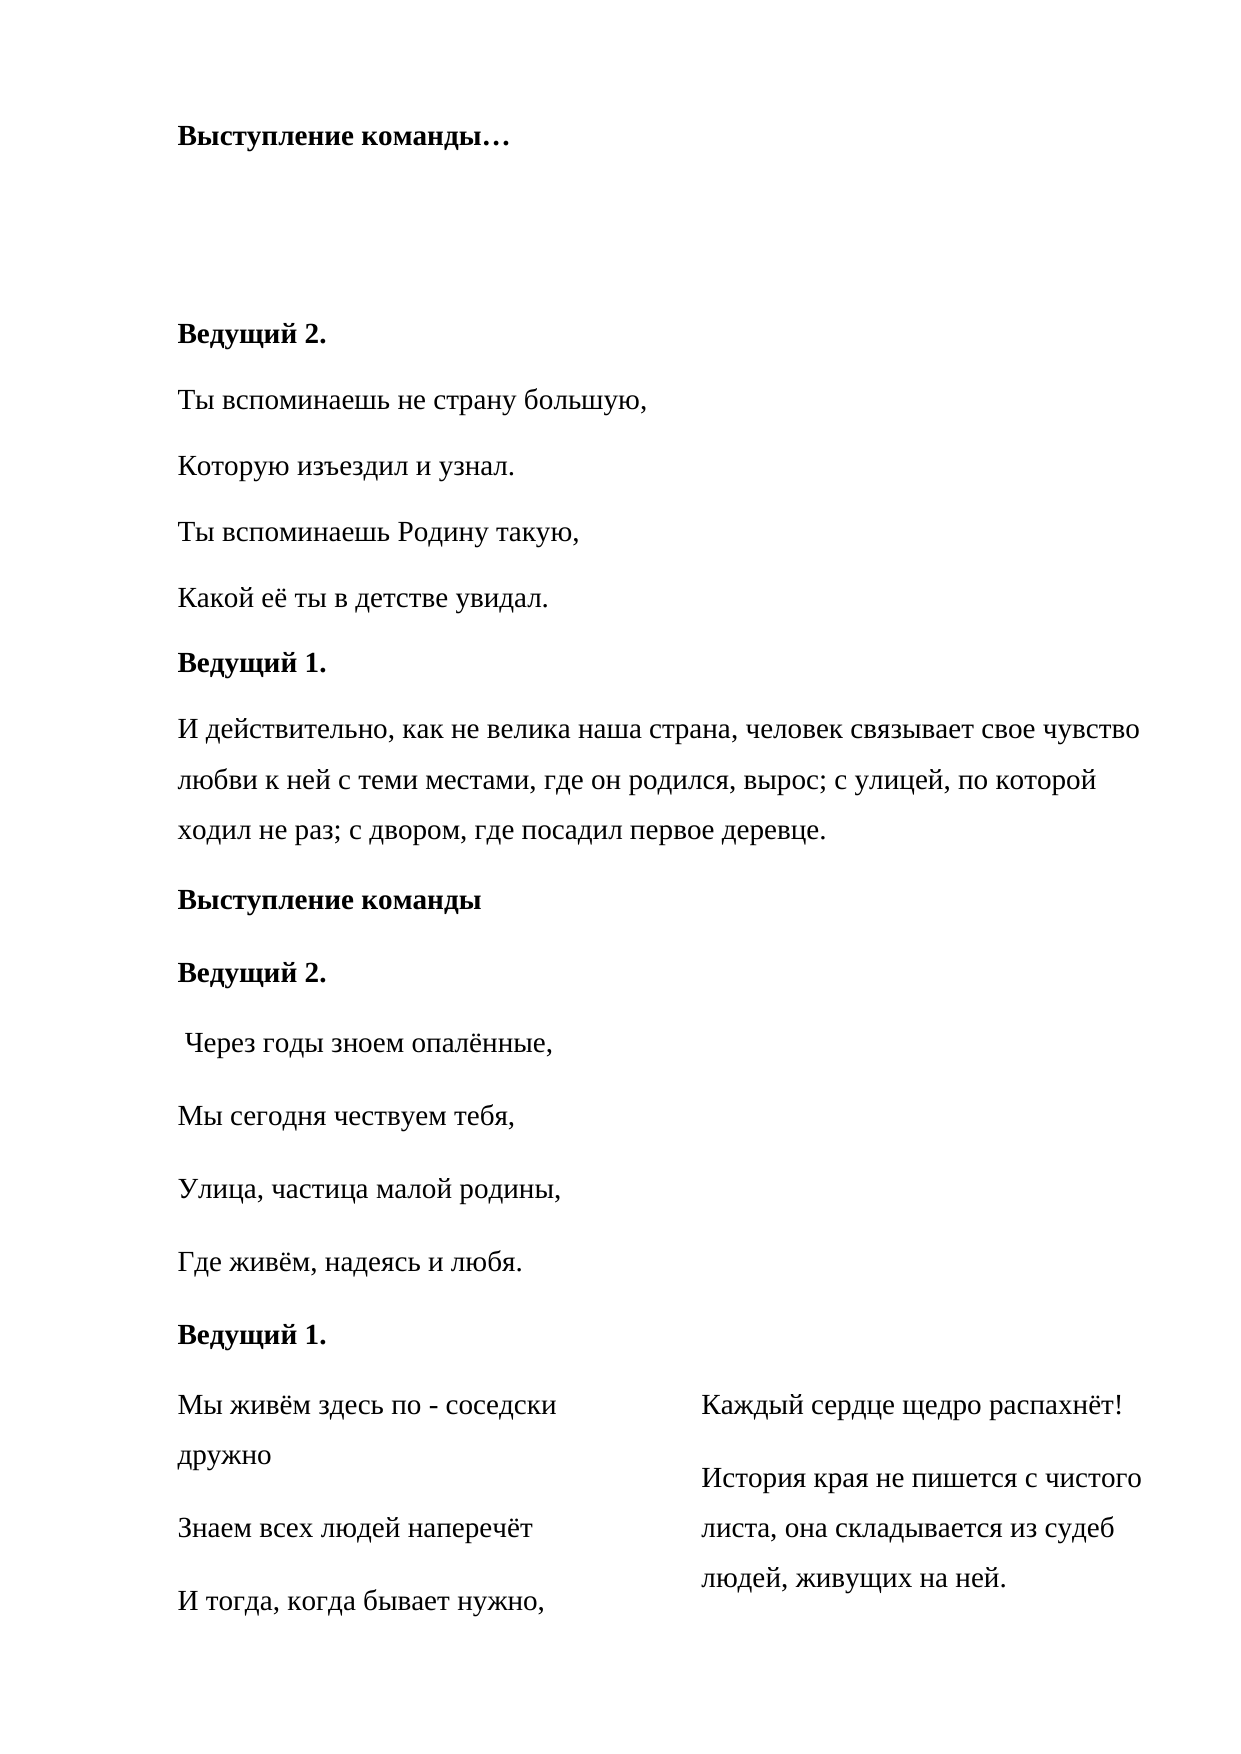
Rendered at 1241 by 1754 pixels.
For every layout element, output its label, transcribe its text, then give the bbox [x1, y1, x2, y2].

text Каждый сердце щедро распахнёт! [701, 1387, 1152, 1421]
text Улица, частица малой родины, [177, 1171, 1152, 1205]
text История края не пишется с чистого листа, она складывается из судеб людей, живущих на ней. [701, 1460, 1152, 1594]
text Выступление команды… [177, 118, 1152, 152]
text Выступление команды [177, 882, 1152, 916]
text Где живём, надеясь и любя. [177, 1244, 1152, 1278]
text Ты вспоминаешь Родину такую, [177, 514, 1152, 547]
text Знаем всех людей наперечёт [177, 1510, 627, 1544]
text Мы сегодня чествуем тебя, [177, 1098, 1152, 1132]
text Какой её ты в детстве увидал. [177, 580, 1152, 613]
text И действительно, как не велика наша страна, человек связывает свое чувство любви к ней с теми местами, где он родился, вырос; с улицей, по которой ходил не раз; с двором, где посадил первое деревце. [177, 712, 1152, 846]
text Мы живём здесь по - соседски дружно [177, 1387, 627, 1471]
text Ведущий 1. [177, 1317, 1152, 1350]
text Ведущий 1. [177, 646, 1152, 679]
text Ведущий 2. [177, 955, 1152, 989]
text И тогда, когда бывает нужно, [177, 1583, 627, 1617]
text Ведущий 2. [177, 316, 1152, 349]
text Которую изъездил и узнал. [177, 448, 1152, 481]
text Через годы зноем опалённые, [177, 1026, 1152, 1059]
text Ты вспоминаешь не страну большую, [177, 382, 1152, 415]
